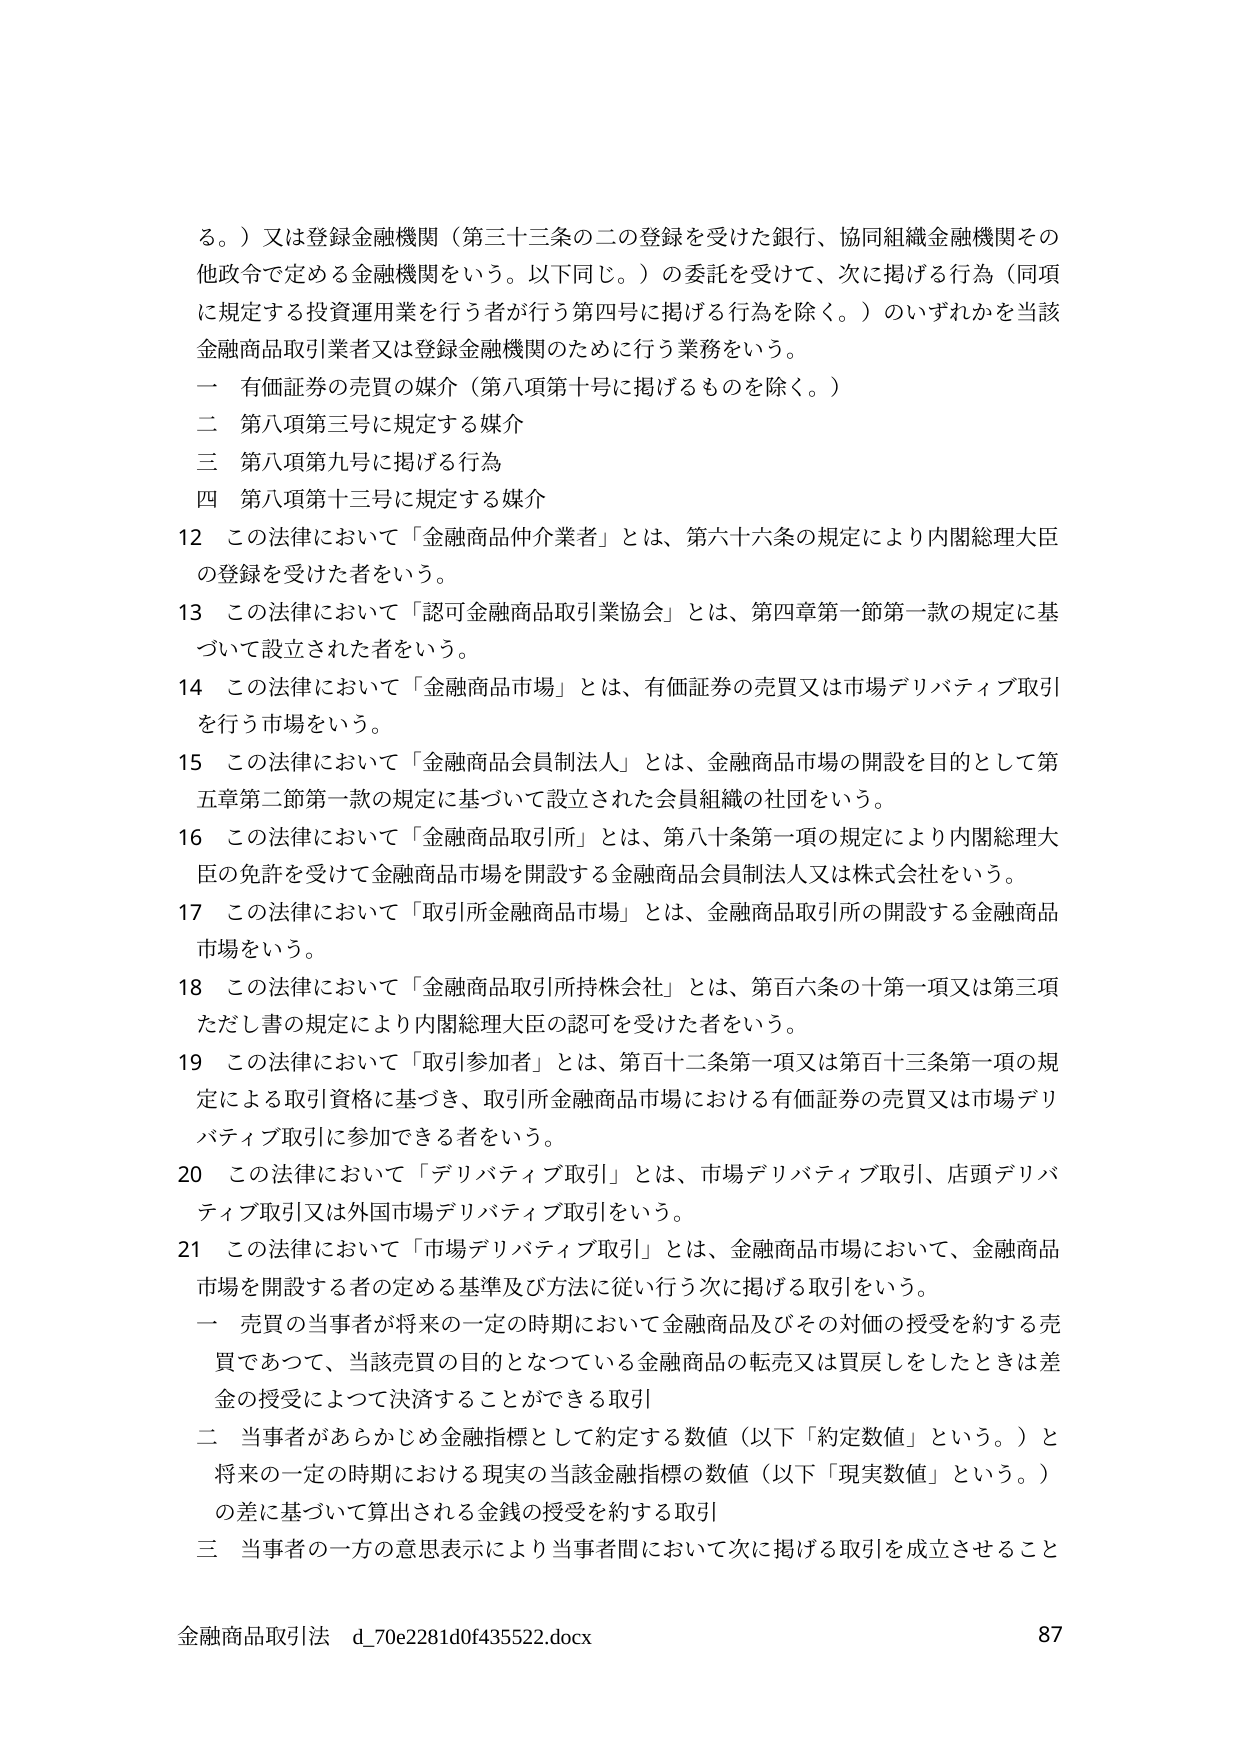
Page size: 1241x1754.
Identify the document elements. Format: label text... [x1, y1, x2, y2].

text 12 この法律において「金融商品仲介業者」とは、第六十六条の規定により内閣総理大臣の登録を受けた者をいう。 [177, 517, 1063, 592]
text 二 第八項第三号に規定する媒介 [196, 404, 1063, 442]
text 15 この法律において「金融商品会員制法人」とは、金融商品市場の開設を目的として第五章第二節第一款の規定に基づいて設立された会員組織の社団をいう。 [177, 742, 1063, 817]
text 三 第八項第九号に掲げる行為 [196, 442, 1063, 479]
text 18 この法律において「金融商品取引所持株会社」とは、第百六条の十第一項又は第三項ただし書の規定により内閣総理大臣の認可を受けた者をいう。 [177, 967, 1063, 1042]
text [177, 217, 1063, 367]
text 二 当事者があらかじめ金融指標として約定する数値（以下「約定数値」という。）と将来の一定の時期における現実の当該金融指標の数値（以下「現実数値」という。）の差に基づいて算出される金銭の授受を約する取引 [196, 1417, 1063, 1529]
text 16 この法律において「金融商品取引所」とは、第八十条第一項の規定により内閣総理大臣の免許を受けて金融商品市場を開設する金融商品会員制法人又は株式会社をいう。 [177, 817, 1063, 892]
text 20 この法律において「デリバティブ取引」とは、市場デリバティブ取引、店頭デリバティブ取引又は外国市場デリバティブ取引をいう。 [177, 1154, 1063, 1229]
text 19 この法律において「取引参加者」とは、第百十二条第一項又は第百十三条第一項の規定による取引資格に基づき、取引所金融商品市場における有価証券の売買又は市場デリバティブ取引に参加できる者をいう。 [177, 1042, 1063, 1154]
text 四 第八項第十三号に規定する媒介 [196, 479, 1063, 517]
text 21 この法律において「市場デリバティブ取引」とは、金融商品市場において、金融商品市場を開設する者の定める基準及び方法に従い行う次に掲げる取引をいう。 [177, 1229, 1063, 1304]
text 13 この法律において「認可金融商品取引業協会」とは、第四章第一節第一款の規定に基づいて設立された者をいう。 [177, 592, 1063, 667]
text 17 この法律において「取引所金融商品市場」とは、金融商品取引所の開設する金融商品市場をいう。 [177, 892, 1063, 967]
text 14 この法律において「金融商品市場」とは、有価証券の売買又は市場デリバティブ取引を行う市場をいう。 [177, 667, 1063, 742]
text 一 有価証券の売買の媒介（第八項第十号に掲げるものを除く。） [196, 367, 1063, 404]
text 一 売買の当事者が将来の一定の時期において金融商品及びその対価の授受を約する売買であつて、当該売買の目的となつている金融商品の転売又は買戻しをしたときは差金の授受によつて決済することができる取引 [196, 1304, 1063, 1417]
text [196, 1529, 1063, 1567]
